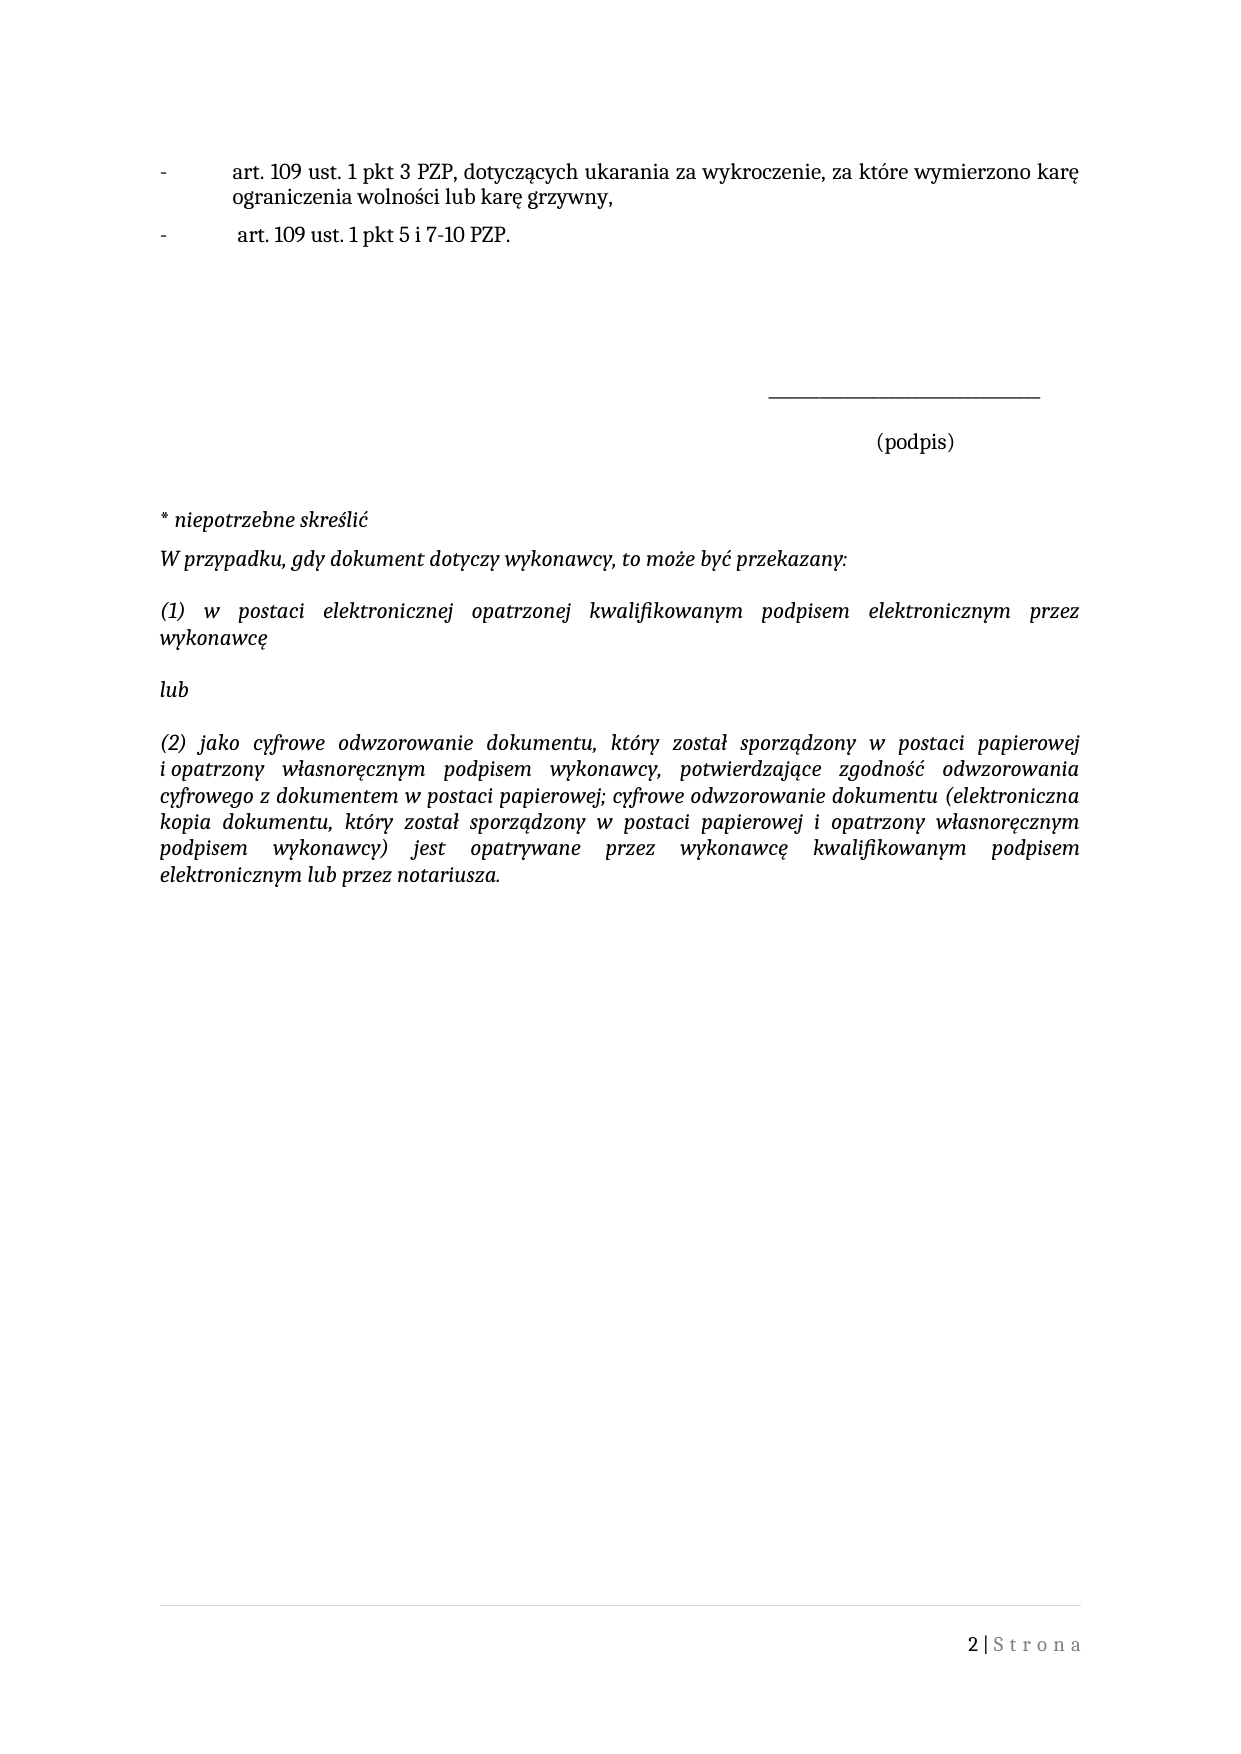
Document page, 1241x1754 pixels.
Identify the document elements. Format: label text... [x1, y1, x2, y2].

text - art. 109 ust. 1 pkt 5 i 7-10 PZP. [159, 222, 1081, 247]
text * niepotrzebne skreślić [159, 506, 1081, 533]
text W przypadku, gdy dokument dotyczy wykonawcy, to może być przekazany: (1) w postaci elektronicznej opatrzonej kwalifikowanym podpisem elektronicznym przez wykonawcę lub (2) jako cyfrowe odwzorowanie dokumentu, który został sporządzony w postaci papierowej i opatrzony własnoręcznym podpisem wykonawcy, potwierdzające zgodność odwzorowania cyfrowego z dokumentem w postaci papierowej; cyfrowe odwzorowanie dokumentu (elektroniczna kopia dokumentu, który został sporządzony w postaci papierowej i opatrzony własnoręcznym podpisem wykonawcy) jest opatrywane przez wykonawcę kwalifikowanym podpisem elektronicznym lub przez notariusza. [159, 545, 1081, 888]
text ________________________________ (podpis) [750, 376, 1081, 455]
text - art. 109 ust. 1 pkt 3 PZP, dotyczących ukarania za wykroczenie, za które wymierzono karę ograniczenia wolności lub karę grzywny, [159, 159, 1081, 209]
